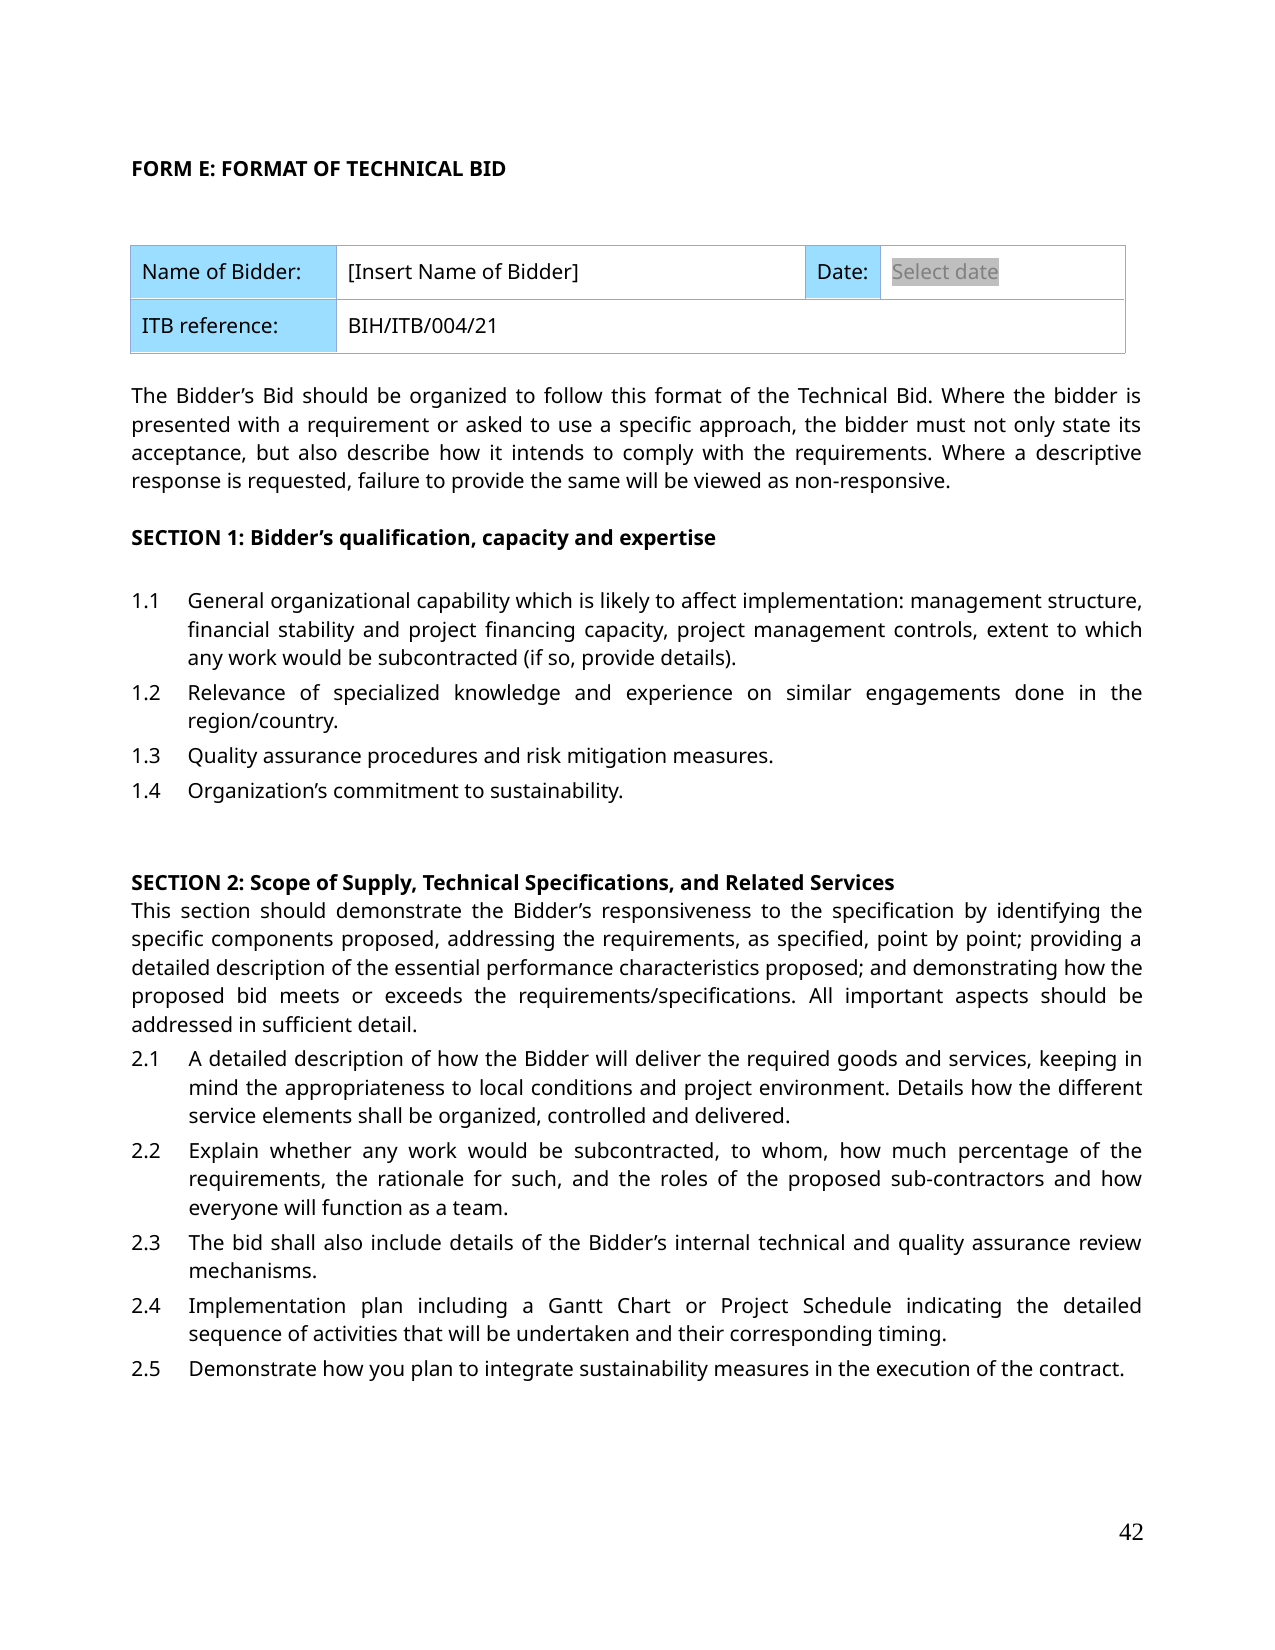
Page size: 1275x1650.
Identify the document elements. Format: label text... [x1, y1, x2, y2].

table_header Date: [806, 246, 880, 298]
text This section should demonstrate the Bidder’s responsiveness to the specification by identifying the specific components proposed, addressing the requirements, as specified, point by point; providing a detailed description of the essential performance characteristics proposed; and demonstrating how the proposed bid meets or exceeds the requirements/specifications. All important aspects should be addressed in sufficient detail. [131, 896, 1144, 1038]
list The bid shall also include details of the Bidder’s internal technical and quality assurance review mechanisms. [131, 1228, 1144, 1284]
list Implementation plan including a Gantt Chart or Project Schedule indicating the detailed sequence of activities that will be undertaken and their corresponding timing. [131, 1291, 1144, 1348]
list Organization’s commitment to sustainability. [131, 776, 1144, 804]
table_cell ITB reference: [131, 300, 336, 352]
list Explain whether any work would be subcontracted, to whom, how much percentage of the requirements, the rationale for such, and the roles of the proposed sub-contractors and how everyone will function as a team. [131, 1136, 1144, 1221]
table_header [881, 246, 1125, 298]
text The Bidder’s Bid should be organized to follow this format of the Technical Bid. Where the bidder is presented with a requirement or asked to use a specific approach, the bidder must not only state its acceptance, but also describe how it intends to comply with the requirements. Where a descriptive response is requested, failure to provide the same will be viewed as non-responsive. [131, 381, 1144, 495]
list Demonstrate how you plan to integrate sustainability measures in the execution of the contract. [131, 1354, 1144, 1382]
text SECTION 1: Bidder’s qualification, capacity and expertise [131, 523, 1144, 552]
table_header [Insert Name of Bidder] [337, 246, 805, 298]
list A detailed description of how the Bidder will deliver the required goods and services, keeping in mind the appropriateness to local conditions and project environment. Details how the different service elements shall be organized, controlled and delivered. [131, 1044, 1144, 1130]
table_header Name of Bidder: [131, 246, 336, 298]
table_cell BIH/ITB/004/21 [337, 299, 1125, 352]
subtitle Form E: Format of Technical Bid [131, 154, 1144, 183]
list Relevance of specialized knowledge and experience on similar engagements done in the region/country. [131, 678, 1144, 735]
list General organizational capability which is likely to affect implementation: management structure, financial stability and project financing capacity, project management controls, extent to which any work would be subcontracted (if so, provide details). [131, 587, 1144, 672]
list Quality assurance procedures and risk mitigation measures. [131, 741, 1144, 770]
text SECTION 2: Scope of Supply, Technical Specifications, and Related Services [131, 868, 1144, 896]
